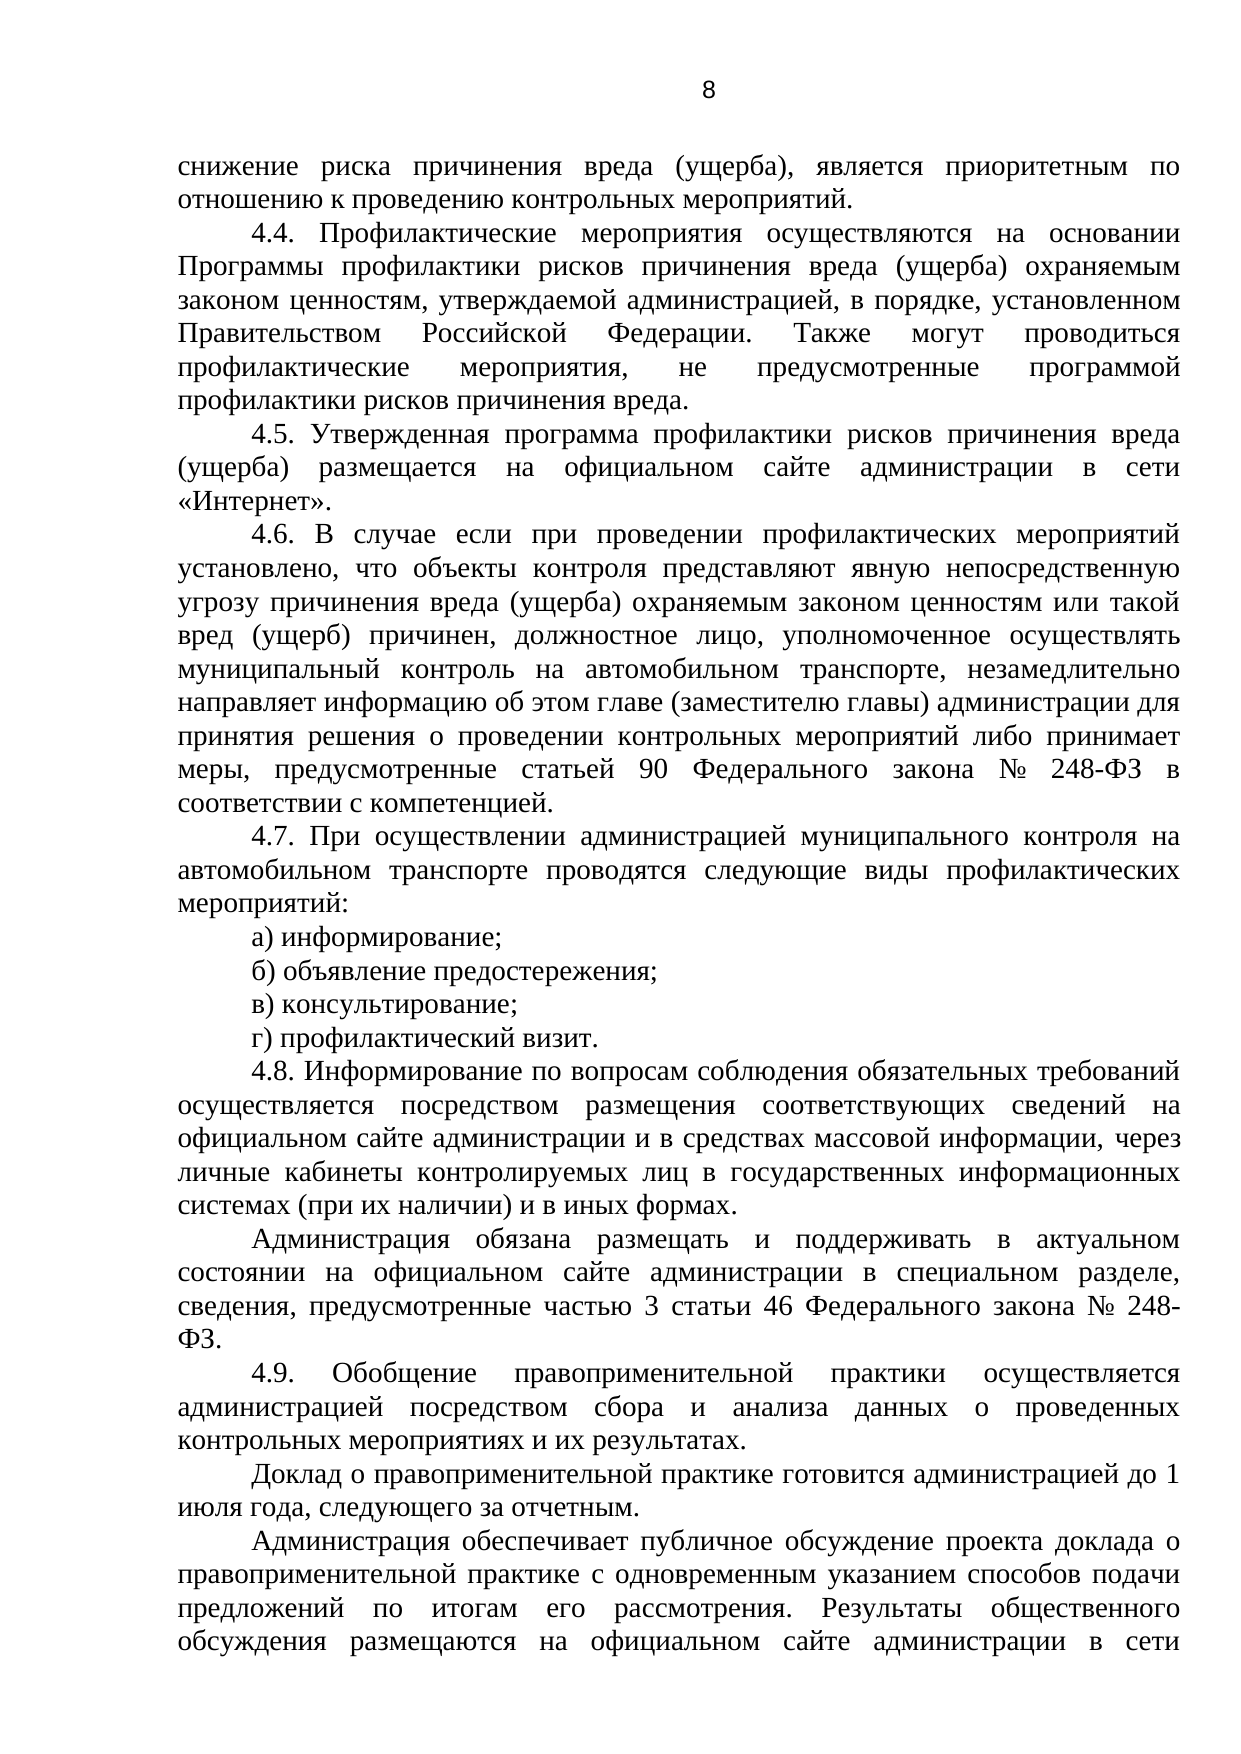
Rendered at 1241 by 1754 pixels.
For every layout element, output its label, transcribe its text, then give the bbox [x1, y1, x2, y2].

text 4.6. В случае если при проведении профилактических мероприятий установлено, что объекты контроля представляют явную непосредственную угрозу причинения вреда (ущерба) охраняемым законом ценностям или такой вред (ущерб) причинен, должностное лицо, уполномоченное осуществлять муниципальный контроль на автомобильном транспорте, незамедлительно направляет информацию об этом главе (заместителю главы) администрации для принятия решения о проведении контрольных мероприятий либо принимает меры, предусмотренные статьей 90 Федерального закона № 248-ФЗ в соответствии с компетенцией. [177, 517, 1181, 818]
text в) консультирование; [177, 986, 1181, 1020]
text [177, 148, 1181, 215]
text 4.7. При осуществлении администрацией муниципального контроля на автомобильном транспорте проводятся следующие виды профилактических мероприятий: [177, 818, 1181, 919]
text г) профилактический визит. [177, 1020, 1181, 1053]
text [177, 1523, 1181, 1657]
text 4.8. Информирование по вопросам соблюдения обязательных требований осуществляется посредством размещения соответствующих сведений на официальном сайте администрации и в средствах массовой информации, через личные кабинеты контролируемых лиц в государственных информационных системах (при их наличии) и в иных формах. [177, 1187, 1181, 1221]
text Администрация обязана размещать и поддерживать в актуальном состоянии на официальном сайте администрации в специальном разделе, сведения, предусмотренные частью 3 статьи 46 Федерального закона № 248-ФЗ. [177, 1221, 1181, 1355]
text 4.4. Профилактические мероприятия осуществляются на основании Программы профилактики рисков причинения вреда (ущерба) охраняемым законом ценностям, утверждаемой администрацией, в порядке, установленном Правительством Российской Федерации. Также могут проводиться профилактические мероприятия, не предусмотренные программой профилактики рисков причинения вреда. [177, 215, 1181, 416]
text а) информирование; [177, 919, 1181, 953]
text 4.5. Утвержденная программа профилактики рисков причинения вреда (ущерба) размещается на официальном сайте администрации в сети «Интернет». [177, 416, 1181, 517]
text 4.9. Обобщение правоприменительной практики осуществляется администрацией посредством сбора и анализа данных о проведенных контрольных мероприятиях и их результатах. [177, 1355, 1181, 1456]
text Доклад о правоприменительной практике готовится администрацией до 1 июля года, следующего за отчетным. [177, 1456, 1181, 1523]
text б) объявление предостережения; [177, 953, 1181, 986]
text 4.8. Информирование по вопросам соблюдения обязательных требований осуществляется посредством размещения соответствующих сведений на официальном сайте администрации и в средствах массовой информации, через личные кабинеты контролируемых лиц в государственных информационных системах (при их наличии) и в иных формах. [177, 1053, 1181, 1154]
